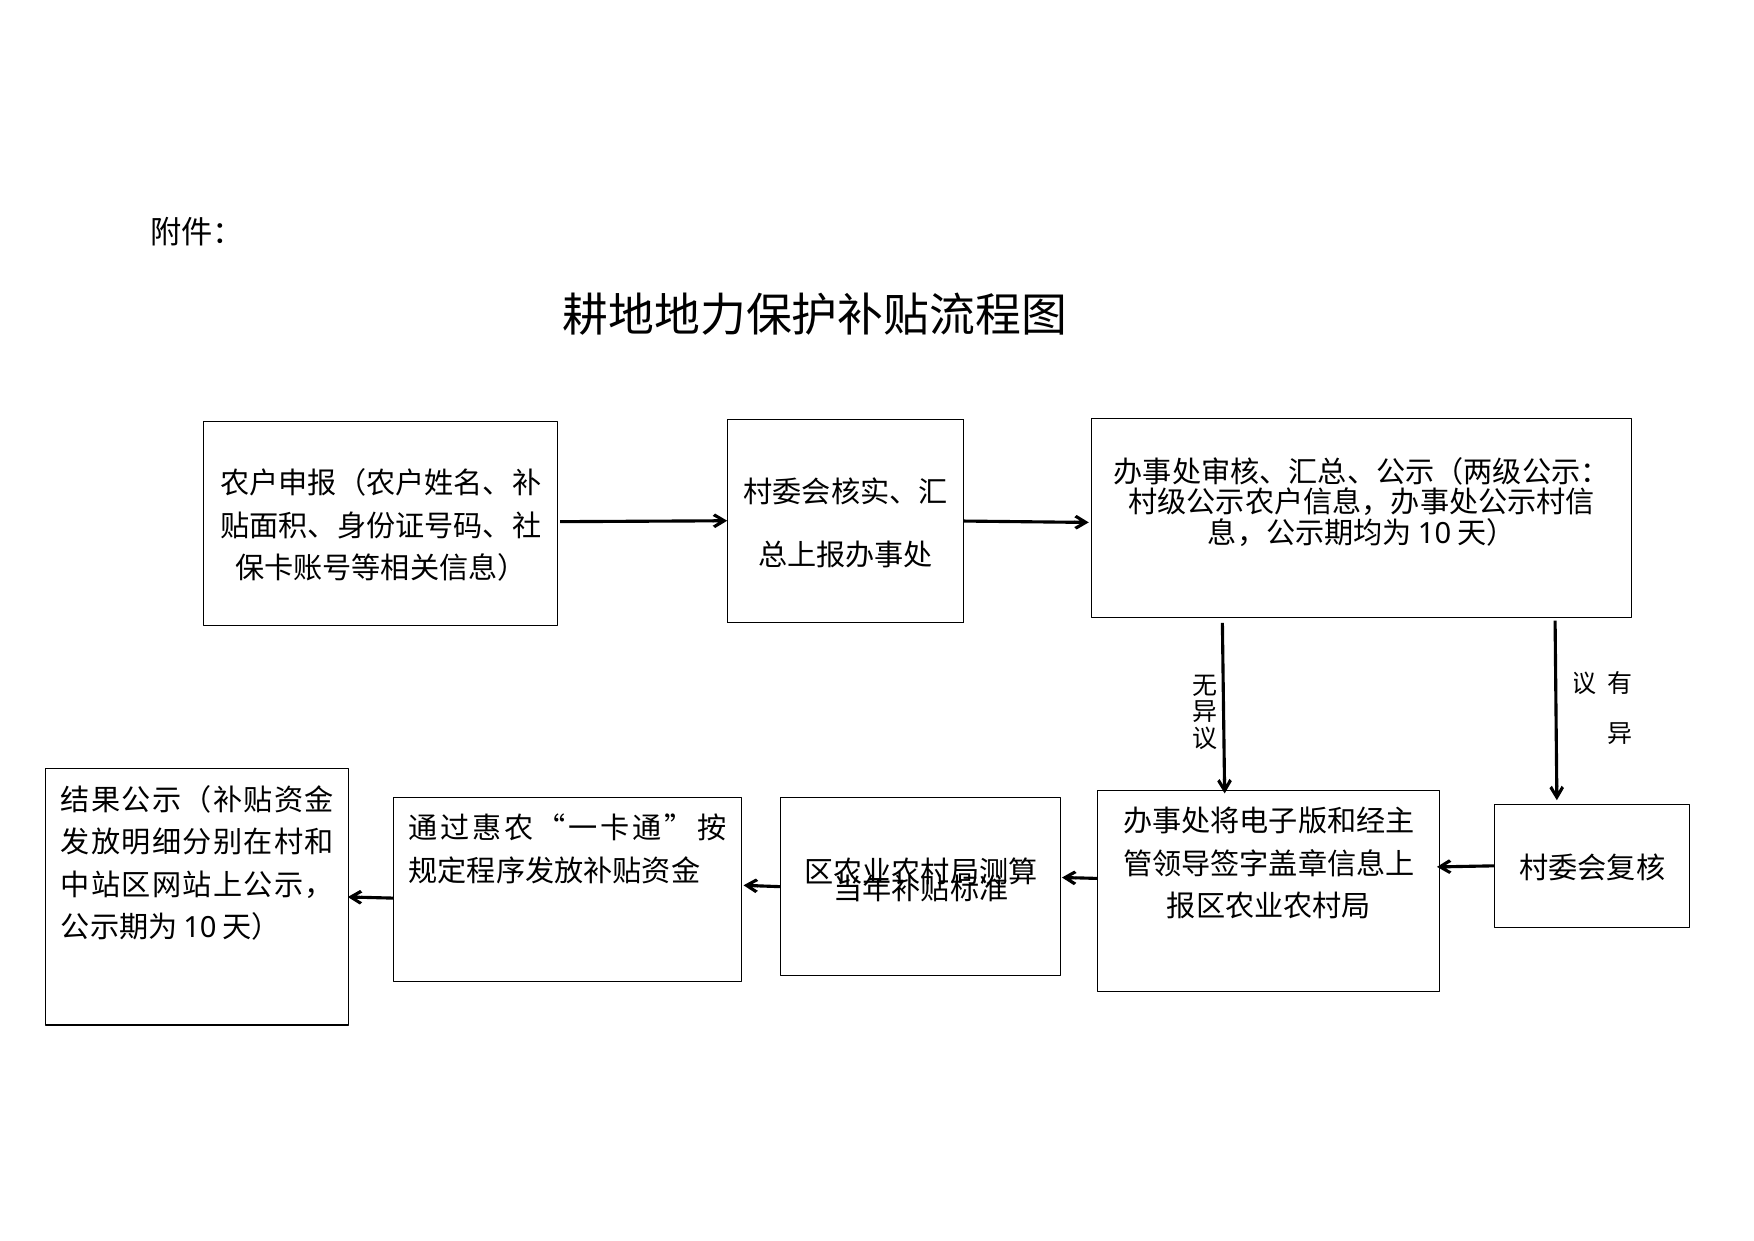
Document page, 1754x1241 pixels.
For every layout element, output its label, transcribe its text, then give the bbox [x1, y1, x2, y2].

text 耕地地力保护补贴流程图 [150, 263, 1604, 360]
text 附件： [150, 198, 1604, 263]
